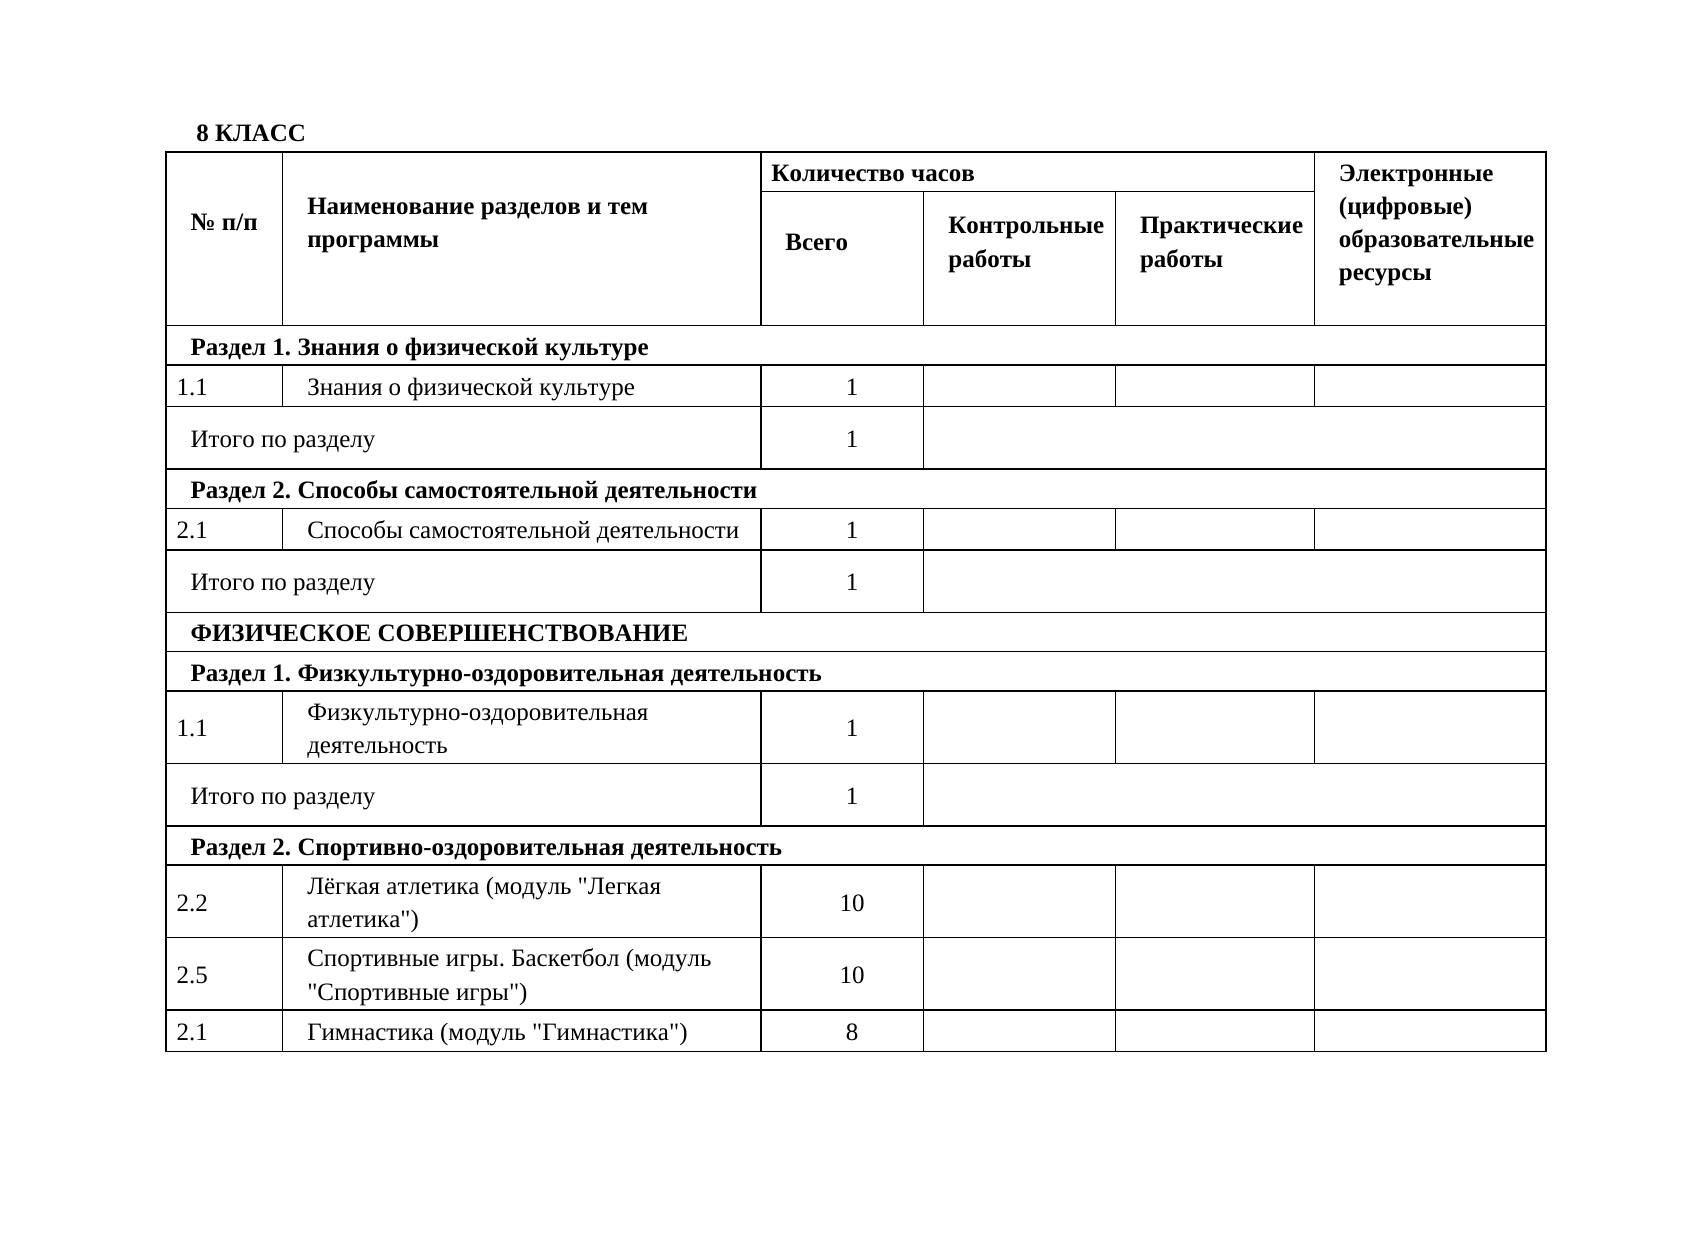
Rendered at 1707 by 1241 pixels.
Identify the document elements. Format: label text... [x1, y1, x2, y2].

table_cell [1315, 366, 1545, 406]
table_cell Итого по разделу [167, 407, 760, 468]
table_cell 1 [762, 366, 923, 406]
table_cell 10 [762, 938, 923, 1009]
table_cell [1116, 692, 1314, 763]
table_cell 2.5 [167, 938, 282, 1009]
table_cell [1116, 509, 1314, 549]
table_cell Раздел 1. Знания о физической культуре [167, 326, 1545, 364]
table_cell Лёгкая атлетика (модуль "Легкая атлетика") [283, 866, 760, 937]
table_cell [924, 866, 1115, 937]
table_cell [1116, 866, 1314, 937]
table_cell [924, 407, 1545, 468]
table_cell [1315, 938, 1545, 1009]
table_cell [1315, 1011, 1545, 1051]
table_cell Раздел 2. Спортивно-оздоровительная деятельность [167, 827, 1545, 864]
table_cell [924, 551, 1545, 611]
table_cell Всего [762, 192, 923, 325]
table_cell [1116, 938, 1314, 1009]
table_cell 2.1 [167, 509, 282, 549]
table_cell 10 [762, 866, 923, 937]
table_cell [1315, 509, 1545, 549]
table_header Количество часов [762, 153, 1314, 191]
text 8 КЛАСС [190, 118, 1618, 147]
table_cell [924, 509, 1115, 549]
table_cell [1116, 366, 1314, 406]
table_cell Практические работы [1116, 192, 1314, 325]
table_header № п/п [167, 153, 282, 325]
table_cell 1.1 [167, 366, 282, 406]
table_cell 1 [762, 764, 923, 825]
table_cell Раздел 1. Физкультурно-оздоровительная деятельность [167, 652, 1545, 690]
table_cell 2.2 [167, 866, 282, 937]
table_cell [924, 938, 1115, 1009]
table_cell 1 [762, 407, 923, 468]
table_cell 2.1 [167, 1011, 282, 1051]
table_cell Спортивные игры. Баскетбол (модуль "Спортивные игры") [283, 938, 760, 1009]
table_cell Контрольные работы [924, 192, 1115, 325]
table_cell [1315, 692, 1545, 763]
table_cell Знания о физической культуре [283, 366, 760, 406]
table_cell 8 [762, 1011, 923, 1051]
table_cell Способы самостоятельной деятельности [283, 509, 760, 549]
table_cell [924, 366, 1115, 406]
table_header Наименование разделов и тем программы [283, 153, 760, 325]
table_cell [1315, 866, 1545, 937]
table_cell Раздел 2. Способы самостоятельной деятельности [167, 470, 1545, 507]
table_header Электронные (цифровые) образовательные ресурсы [1315, 153, 1545, 325]
table_cell 1 [762, 692, 923, 763]
table_cell Итого по разделу [167, 551, 760, 611]
table_cell Итого по разделу [167, 764, 760, 825]
table_cell 1 [762, 509, 923, 549]
table_cell [924, 692, 1115, 763]
table_cell [924, 764, 1545, 825]
table_cell ФИЗИЧЕСКОЕ СОВЕРШЕНСТВОВАНИЕ [167, 613, 1545, 651]
table_cell 1 [762, 551, 923, 611]
table_cell Гимнастика (модуль "Гимнастика") [283, 1011, 760, 1051]
table_cell Физкультурно-оздоровительная деятельность [283, 692, 760, 763]
table_cell [924, 1011, 1115, 1051]
table_cell [1116, 1011, 1314, 1051]
table_cell 1.1 [167, 692, 282, 763]
